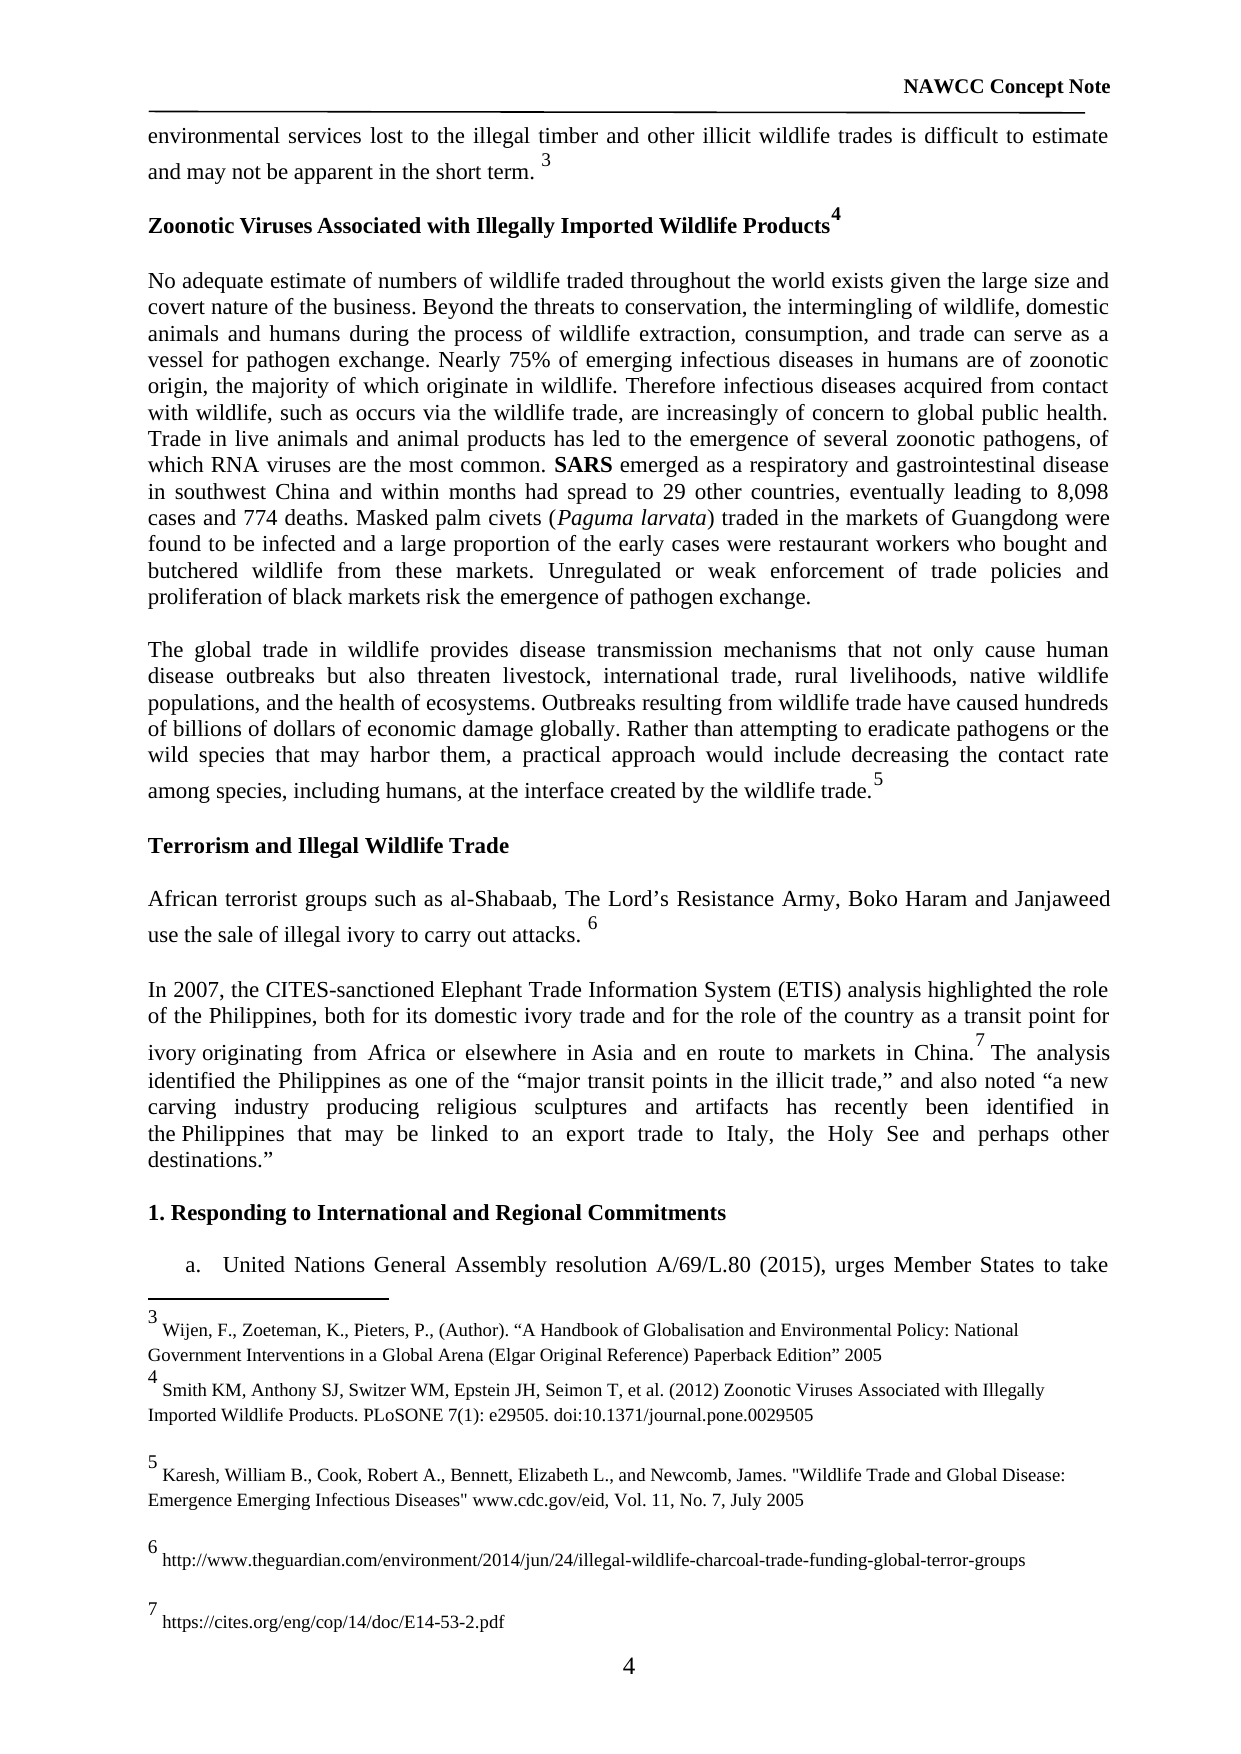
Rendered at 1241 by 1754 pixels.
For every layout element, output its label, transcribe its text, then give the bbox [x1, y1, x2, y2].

text In 2007, the CITES-sanctioned Elephant Trade Information System (ETIS) analysis highlighted the role of the Philippines, both for its domestic ivory trade and for the role of the country as a transit point for ivory originating from Africa or elsewhere in Asia and en route to markets in China. The analysis identified the Philippines as one of the “major transit points in the illicit trade,” and also noted “a new carving industry producing religious sculptures and artifacts has recently been identified in the Philippines that may be linked to an export trade to Italy, the Holy See and perhaps other destinations.” [148, 976, 1110, 1172]
text No adequate estimate of numbers of wildlife traded throughout the world exists given the large size and covert nature of the business. Beyond the threats to conservation, the intermingling of wildlife, domestic animals and humans during the process of wildlife extraction, consumption, and trade can serve as a vessel for pathogen exchange. Nearly 75% of emerging infectious diseases in humans are of zoonotic origin, the majority of which originate in wildlife. Therefore infectious diseases acquired from contact with wildlife, such as occurs via the wildlife trade, are increasingly of concern to global public health. Trade in live animals and animal products has led to the emergence of several zoonotic pathogens, of which RNA viruses are the most common. SARS emerged as a respiratory and gastrointestinal disease in southwest China and within months had spread to 29 other countries, eventually leading to 8,098 cases and 774 deaths. Masked palm civets (Paguma larvata) traded in the markets of Guangdong were found to be infected and a large proportion of the early cases were restaurant workers who bought and butchered wildlife from these markets. Unregulated or weak enforcement of trade policies and proliferation of black markets risk the emergence of pathogen exchange. [148, 267, 1110, 609]
text Terrorism and Illegal Wildlife Trade [148, 832, 1110, 859]
text African terrorist groups such as al-Shabaab, The Lord’s Resistance Army, Boko Haram and Janjaweed use the sale of illegal ivory to carry out attacks. [148, 885, 1110, 950]
text Zoonotic Viruses Associated with Illegally Imported Wildlife Products [148, 202, 1110, 241]
text 1. Responding to International and Regional Commitments [148, 1199, 1110, 1225]
text The global trade in wildlife provides disease transmission mechanisms that not only cause human disease outbreaks but also threaten livestock, international trade, rural livelihoods, native wildlife populations, and the health of ecosystems. Outbreaks resulting from wildlife trade have caused hundreds of billions of dollars of economic damage globally. Rather than attempting to eradicate pathogens or the wild species that may harbor them, a practical approach would include decreasing the contact rate among species, including humans, at the interface created by the wildlife trade. [148, 636, 1110, 806]
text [148, 122, 1110, 187]
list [185, 1252, 1110, 1278]
